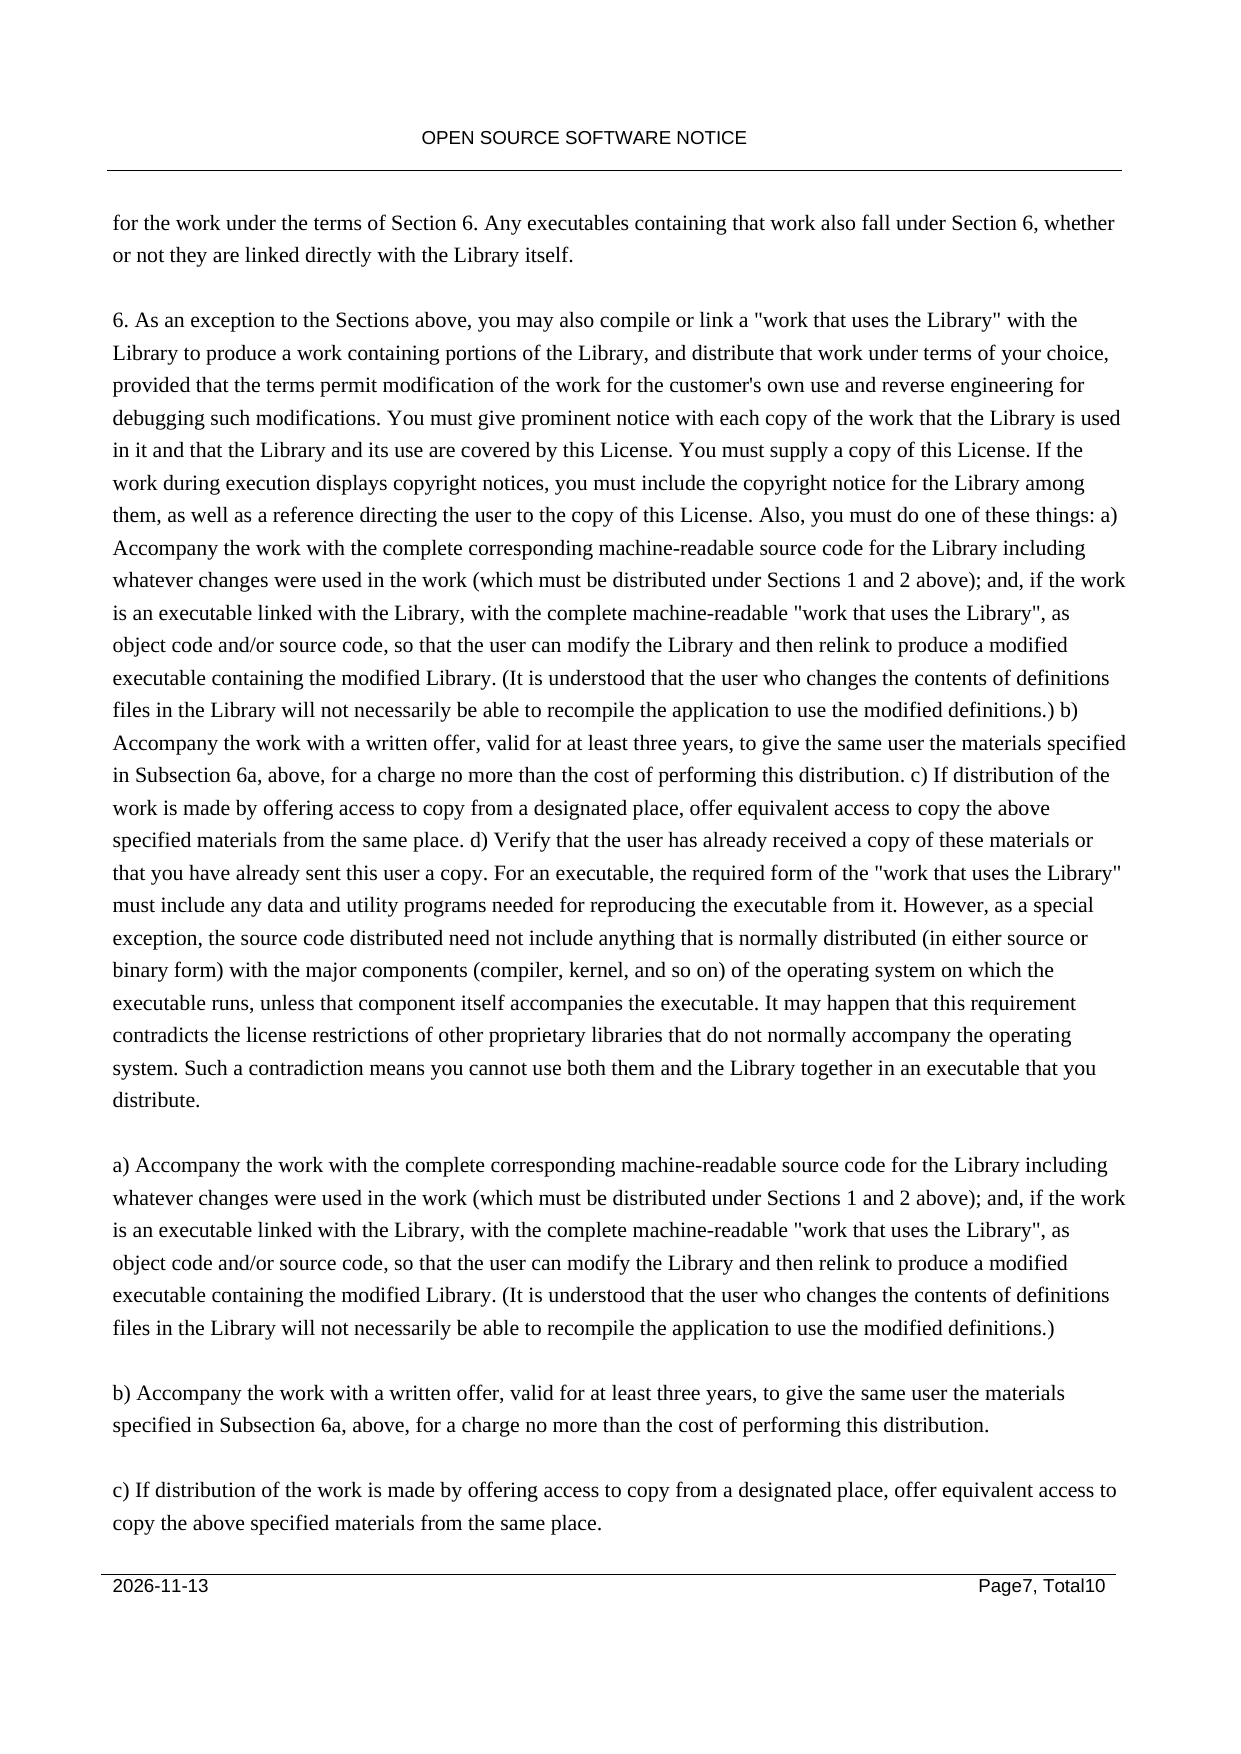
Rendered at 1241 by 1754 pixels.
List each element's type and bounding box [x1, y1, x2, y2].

text [112, 206, 1128, 1539]
